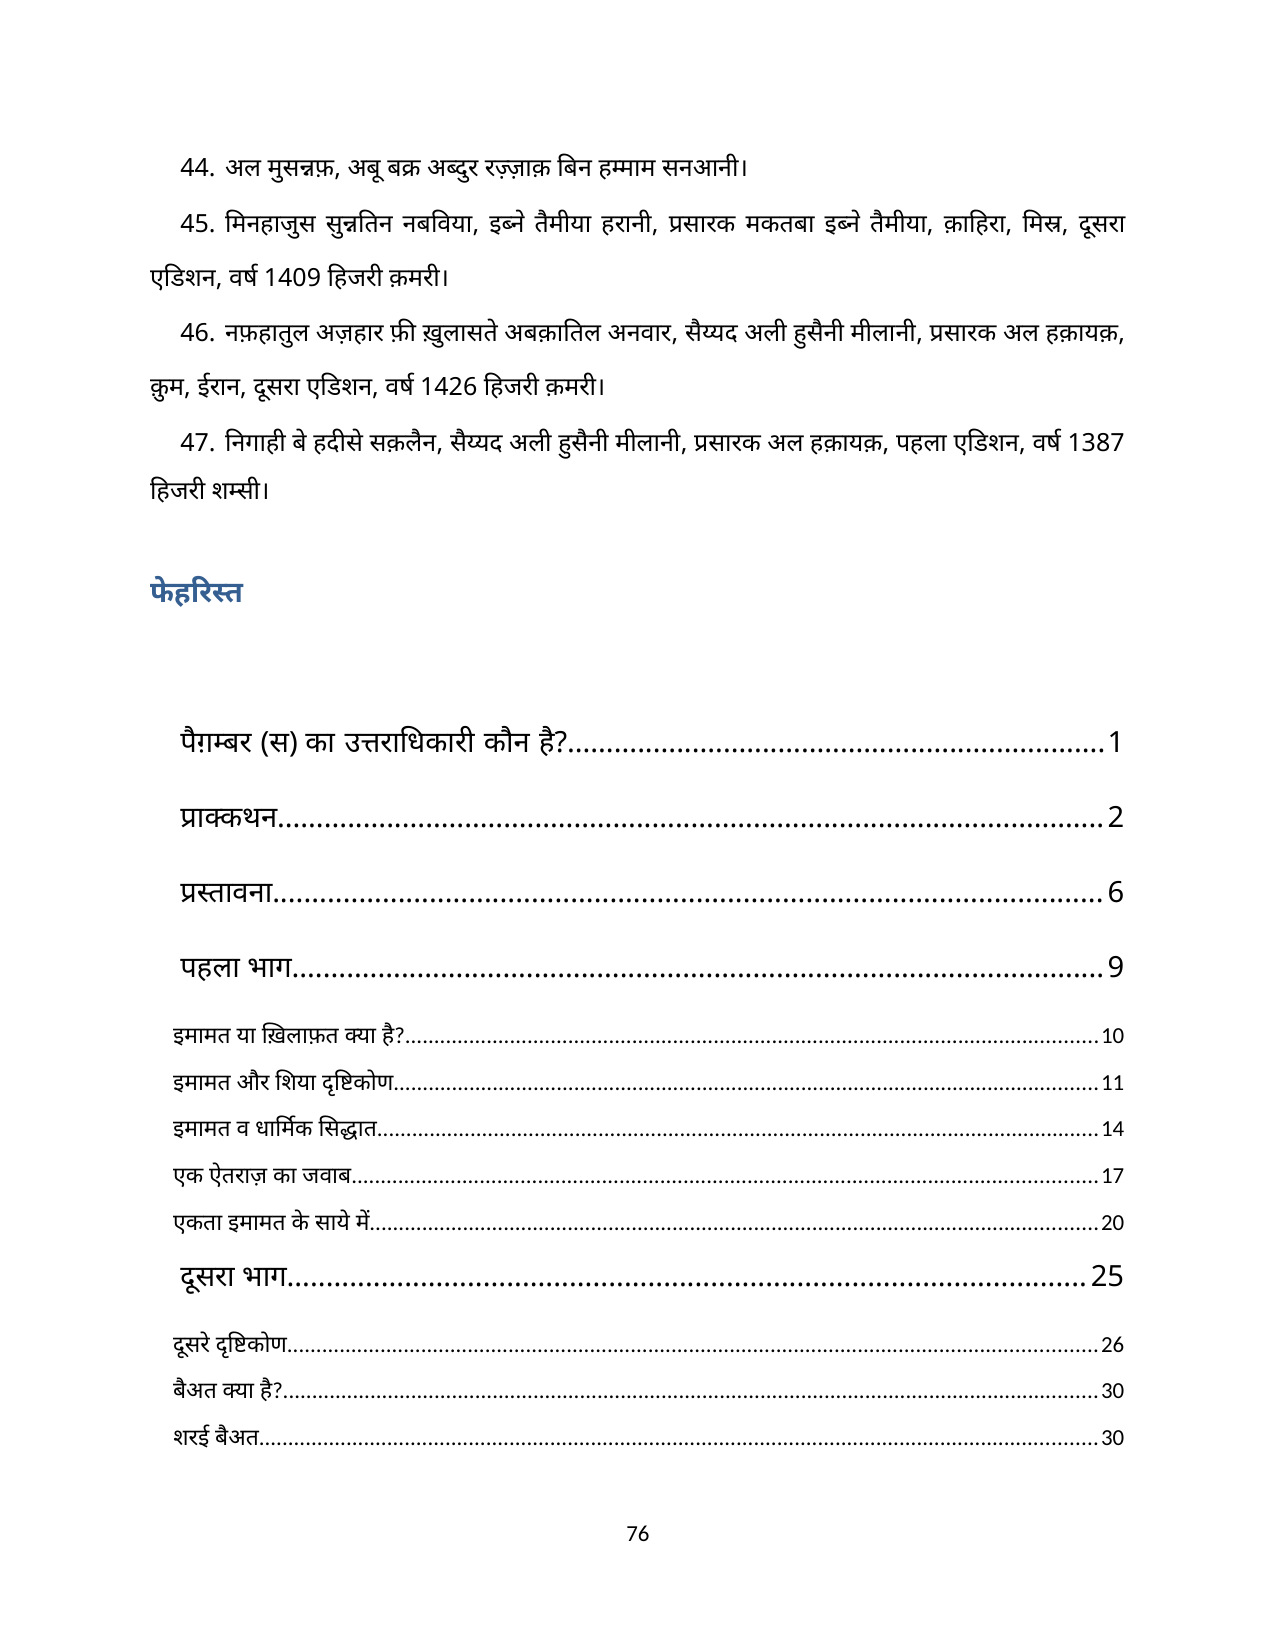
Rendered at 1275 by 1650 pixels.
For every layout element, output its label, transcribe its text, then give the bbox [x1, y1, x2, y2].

subtitle फेहरिस्त [150, 576, 1125, 614]
text 46. नफ़हातुल अज़हार फ़ी ख़ुलासते अबक़ातिल अनवार, सैय्यद अली हुसैनी मीलानी, प्रसारक अल हक़ायक़, क़ुम, ईरान, दूसरा एडिशन, वर्ष 1426 हिजरी क़मरी। [150, 315, 1125, 406]
text 44. अल मुसन्नफ़, अबू बक्र अब्दुर रज़्ज़ाक़ बिन हम्माम सनआनी। [150, 150, 1125, 187]
text 47. निगाही बे हदीसे सक़लैन, सैय्यद अली हुसैनी मीलानी, प्रसारक अल हक़ायक़, पहला एडिशन, वर्ष 1387 हिजरी शम्सी। [150, 424, 1125, 510]
text 45. मिनहाजुस सुन्नतिन नबविया, इब्ने तैमीया हरानी, प्रसारक मकतबा इब्ने तैमीया, क़ाहिरा, मिस्र, दूसरा एडिशन, वर्ष 1409 हिजरी क़मरी। [150, 205, 1125, 296]
